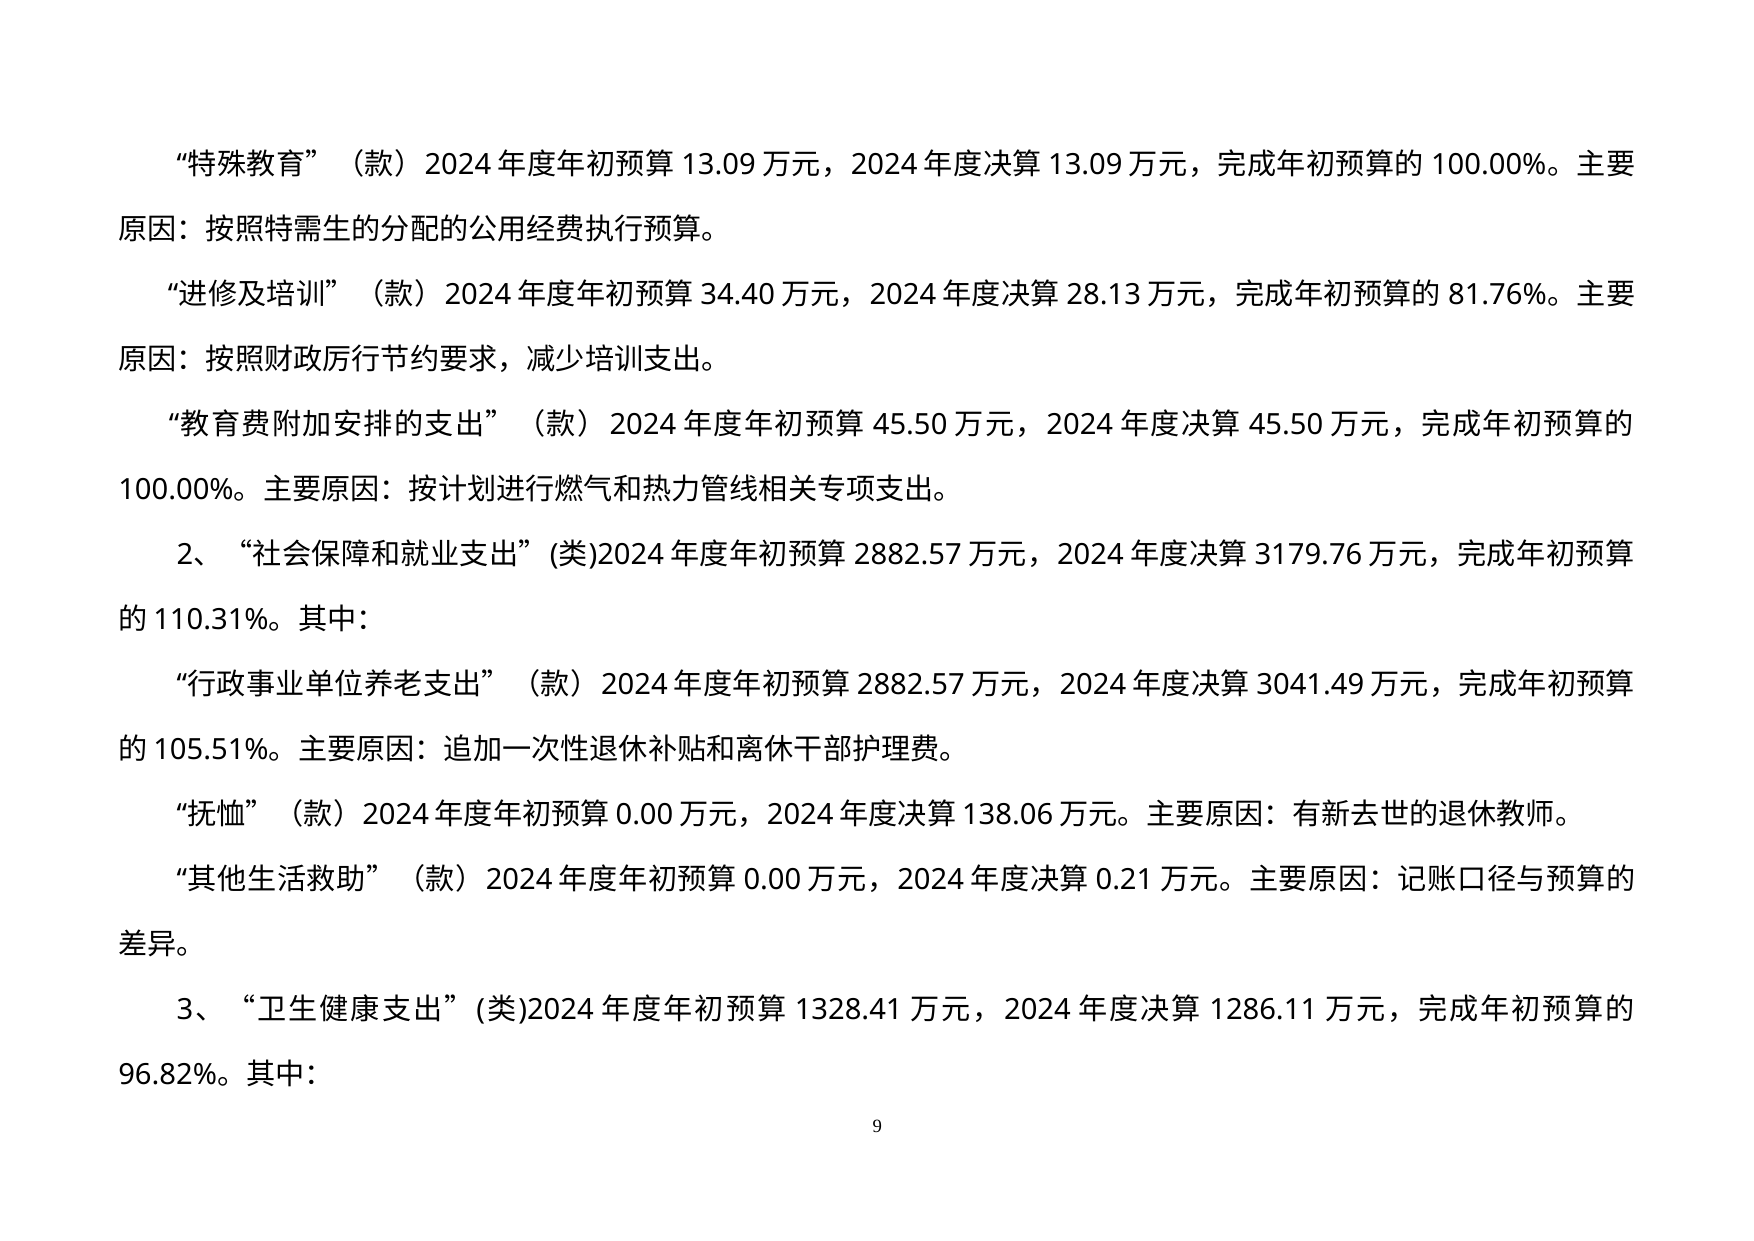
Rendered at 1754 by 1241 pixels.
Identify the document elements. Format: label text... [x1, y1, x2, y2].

text “特殊教育”（款）2024年度年初预算13.09万元，2024年度决算13.09万元，完成年初预算的100.00%。主要原因：按照特需生的分配的公用经费执行预算。 [118, 129, 1636, 259]
text “进修及培训”（款）2024年度年初预算34.40万元，2024年度决算28.13万元，完成年初预算的81.76%。主要原因：按照财政厉行节约要求，减少培训支出。 [118, 259, 1636, 389]
text “其他生活救助”（款）2024年度年初预算0.00万元，2024年度决算0.21万元。主要原因：记账口径与预算的差异。 [118, 844, 1636, 974]
text “抚恤”（款）2024年度年初预算0.00万元，2024年度决算138.06万元。主要原因：有新去世的退休教师。 [118, 779, 1636, 844]
text “教育费附加安排的支出”（款）2024年度年初预算45.50万元，2024年度决算45.50万元，完成年初预算的100.00%。主要原因：按计划进行燃气和热力管线相关专项支出。 [118, 389, 1636, 519]
text 2、“社会保障和就业支出”(类)2024年度年初预算2882.57万元，2024年度决算3179.76万元，完成年初预算的110.31%。其中： [118, 519, 1636, 649]
text 3、“卫生健康支出”(类)2024年度年初预算1328.41万元，2024年度决算1286.11万元，完成年初预算的96.82%。其中： [118, 974, 1636, 1104]
text “行政事业单位养老支出”（款）2024年度年初预算2882.57万元，2024年度决算3041.49万元，完成年初预算的105.51%。主要原因：追加一次性退休补贴和离休干部护理费。 [118, 649, 1636, 779]
